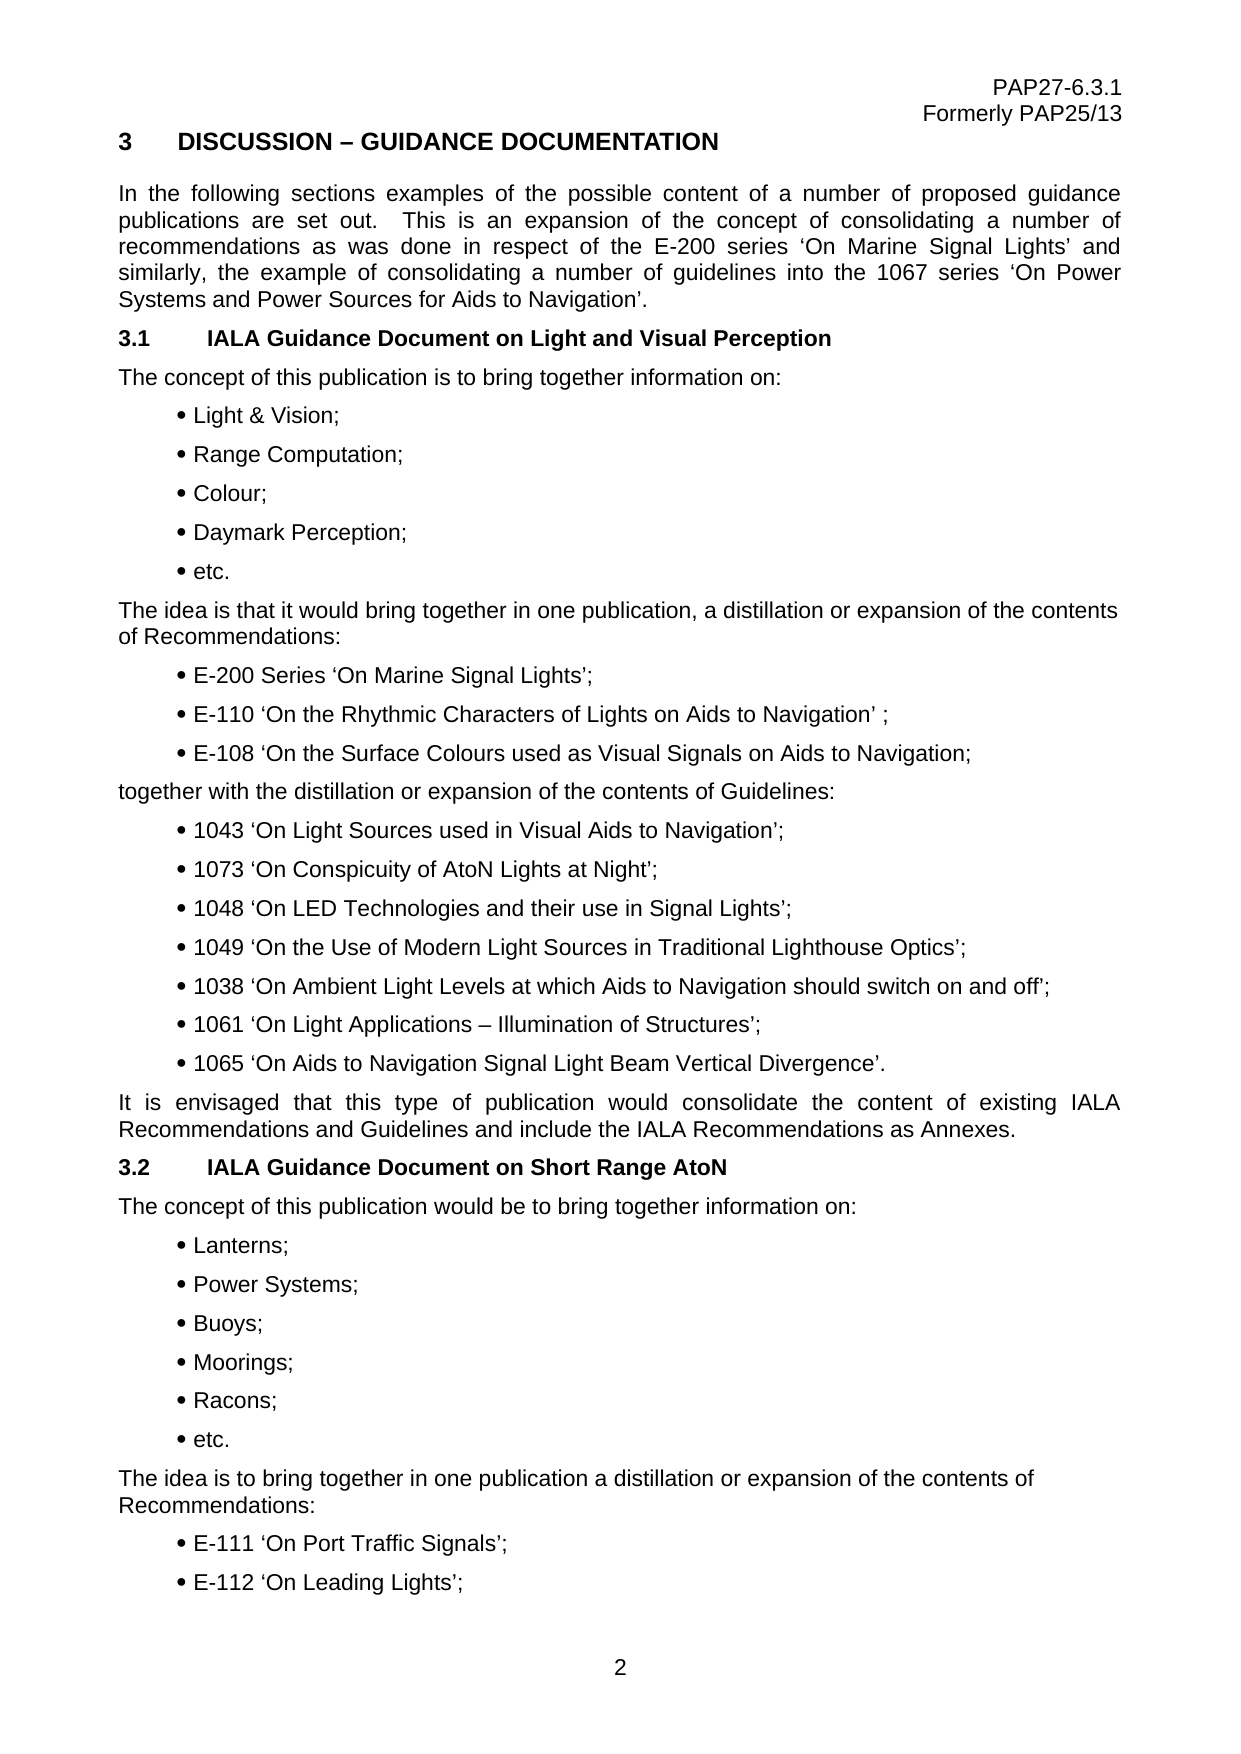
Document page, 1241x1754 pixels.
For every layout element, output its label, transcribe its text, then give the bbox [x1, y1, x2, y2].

list The idea is that it would bring together in one publication, a distillation or expansion of the contents of Recommendations: [118, 597, 1122, 649]
text etc. [177, 1426, 1122, 1453]
text etc. [177, 558, 1122, 584]
list The concept of this publication would be to bring together information on: [118, 1193, 1122, 1219]
text E-111 ‘On Port Traffic Signals’; [177, 1530, 1122, 1557]
text Racons; [177, 1387, 1122, 1414]
text 1048 ‘On LED Technologies and their use in Signal Lights’; [177, 895, 1122, 921]
text 1043 ‘On Light Sources used in Visual Aids to Navigation’; [177, 817, 1122, 843]
text E-112 ‘On Leading Lights’; [177, 1569, 1122, 1596]
subtitle Discussion – Guidance Documentation [118, 127, 1122, 155]
text Power Systems; [177, 1271, 1122, 1297]
text 1061 ‘On Light Applications – Illumination of Structures’; [177, 1011, 1122, 1038]
list together with the distillation or expansion of the contents of Guidelines: [118, 778, 1122, 805]
text 1038 ‘On Ambient Light Levels at which Aids to Navigation should switch on and off’; [177, 973, 1122, 999]
text Lanterns; [177, 1232, 1122, 1258]
text Colour; [177, 480, 1122, 506]
list The concept of this publication is to bring together information on: [118, 363, 1122, 390]
subtitle IALA Guidance Document on Light and Visual Perception [118, 324, 1122, 351]
text E-108 ‘On the Surface Colours used as Visual Signals on Aids to Navigation; [177, 739, 1122, 766]
text Daymark Perception; [177, 519, 1122, 545]
text E-200 Series ‘On Marine Signal Lights’; [177, 662, 1122, 688]
text Buoys; [177, 1310, 1122, 1336]
text It is envisaged that this type of publication would consolidate the content of existing IALA Recommendations and Guidelines and include the IALA Recommendations as Annexes. [118, 1089, 1122, 1142]
text E-110 ‘On the Rhythmic Characters of Lights on Aids to Navigation’ ; [177, 701, 1122, 727]
list The idea is to bring together in one publication a distillation or expansion of the contents of Recommendations: [118, 1465, 1122, 1518]
subtitle IALA Guidance Document on Short Range AtoN [118, 1154, 1122, 1181]
text 1073 ‘On Conspicuity of AtoN Lights at Night’; [177, 856, 1122, 882]
text 1065 ‘On Aids to Navigation Signal Light Beam Vertical Divergence’. [177, 1050, 1122, 1077]
text 1049 ‘On the Use of Modern Light Sources in Traditional Lighthouse Optics’; [177, 934, 1122, 960]
text In the following sections examples of the possible content of a number of proposed guidance publications are set out. This is an expansion of the concept of consolidating a number of recommendations as was done in respect of the E-200 series ‘On Marine Signal Lights’ and similarly, the example of consolidating a number of guidelines into the 1067 series ‘On Power Systems and Power Sources for Aids to Navigation’. [118, 180, 1122, 312]
text Moorings; [177, 1349, 1122, 1375]
text Light & Vision; [177, 402, 1122, 429]
text Range Computation; [177, 441, 1122, 467]
